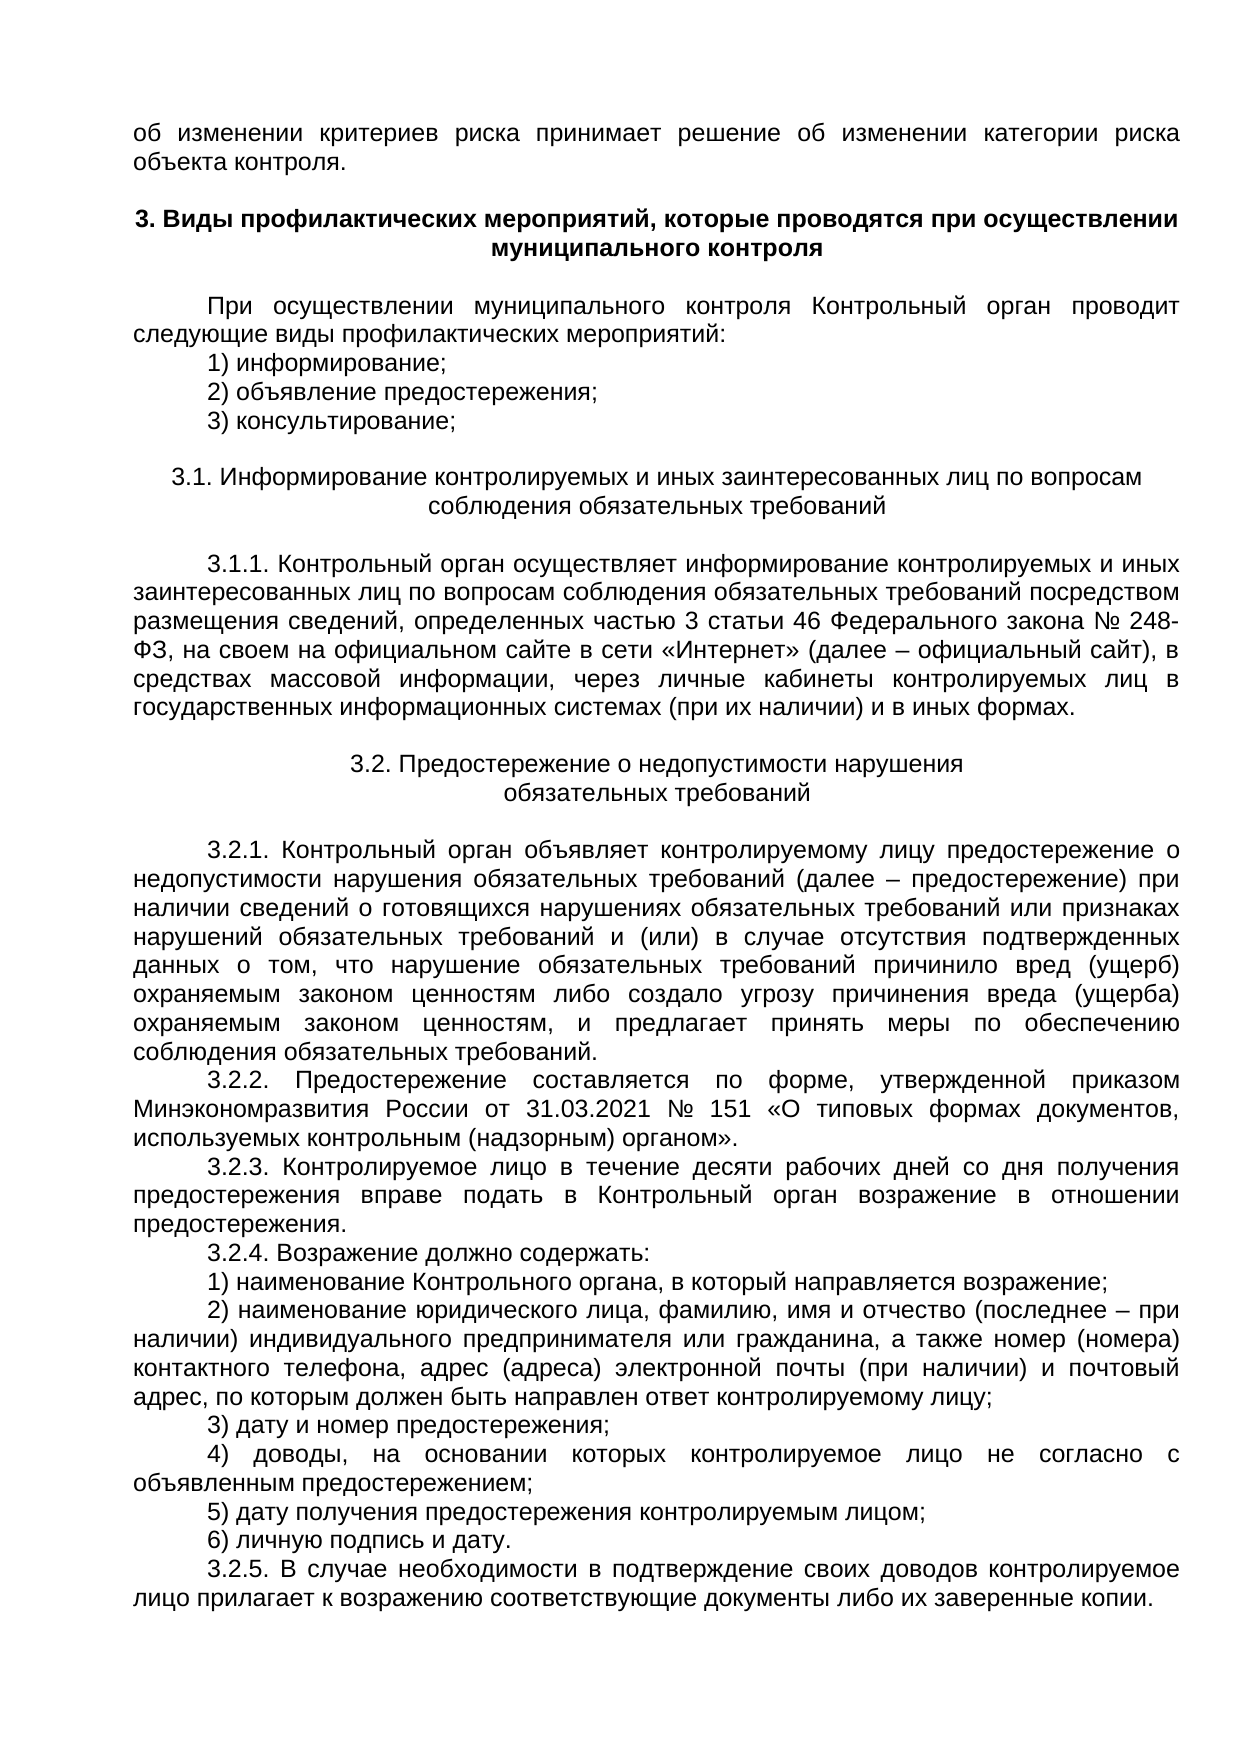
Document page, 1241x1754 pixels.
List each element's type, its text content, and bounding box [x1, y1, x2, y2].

text 3.1. Информирование контролируемых и иных заинтересованных лиц по вопросам соблюдения обязательных требований [133, 462, 1181, 520]
text обязательных требований [133, 778, 1181, 807]
text 3.2.3. Контролируемое лицо в течение десяти рабочих дней со дня получения предостережения вправе подать в Контрольный орган возражение в отношении предостережения. [133, 1152, 1181, 1238]
text 3.2.2. Предостережение составляется по форме, утвержденной приказом Минэкономразвития России от 31.03.2021 № 151 «О типовых формах документов, используемых контрольным (надзорным) органом». [133, 1065, 1181, 1152]
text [133, 118, 1181, 176]
text При осуществлении муниципального контроля Контрольный орган проводит следующие виды профилактических мероприятий: [133, 291, 1181, 348]
text 3. Виды профилактических мероприятий, которые проводятся при осуществлении муниципального контроля [133, 204, 1181, 262]
text 1) информирование; [133, 348, 1181, 377]
text 3) дату и номер предостережения; [133, 1410, 1181, 1439]
text 6) личную подпись и дату. [133, 1525, 1181, 1554]
text 2) наименование юридического лица, фамилию, имя и отчество (последнее – при наличии) индивидуального предпринимателя или гражданина, а также номер (номера) контактного телефона, адрес (адреса) электронной почты (при наличии) и почтовый адрес, по которым должен быть направлен ответ контролируемому лицу; [133, 1295, 1181, 1410]
text 5) дату получения предостережения контролируемым лицом; [133, 1497, 1181, 1525]
text 4) доводы, на основании которых контролируемое лицо не согласно с объявленным предостережением; [133, 1439, 1181, 1497]
text 3.2.5. В случае необходимости в подтверждение своих доводов контролируемое лицо прилагает к возражению соответствующие документы либо их заверенные копии. [133, 1554, 1181, 1612]
text 3.2.1. Контрольный орган объявляет контролируемому лицу предостережение о недопустимости нарушения обязательных требований (далее – предостережение) при наличии сведений о готовящихся нарушениях обязательных требований или признаках нарушений обязательных требований и (или) в случае отсутствия подтвержденных данных о том, что нарушение обязательных требований причинило вред (ущерб) охраняемым законом ценностям либо создало угрозу причинения вреда (ущерба) охраняемым законом ценностям, и предлагает принять меры по обеспечению соблюдения обязательных требований. [133, 835, 1181, 1065]
text 2) объявление предостережения; [133, 377, 1181, 406]
text 3.1.1. Контрольный орган осуществляет информирование контролируемых и иных заинтересованных лиц по вопросам соблюдения обязательных требований посредством размещения сведений, определенных частью 3 статьи 46 Федерального закона № 248-ФЗ, на своем на официальном сайте в сети «Интернет» (далее – официальный сайт), в средствах массовой информации, через личные кабинеты контролируемых лиц в государственных информационных системах (при их наличии) и в иных формах. [133, 549, 1181, 721]
text 3.2.4. Возражение должно содержать: [133, 1238, 1181, 1267]
text 3) консультирование; [133, 406, 1181, 434]
text 3.2. Предостережение о недопустимости нарушения [133, 749, 1181, 778]
text 1) наименование Контрольного органа, в который направляется возражение; [133, 1267, 1181, 1295]
